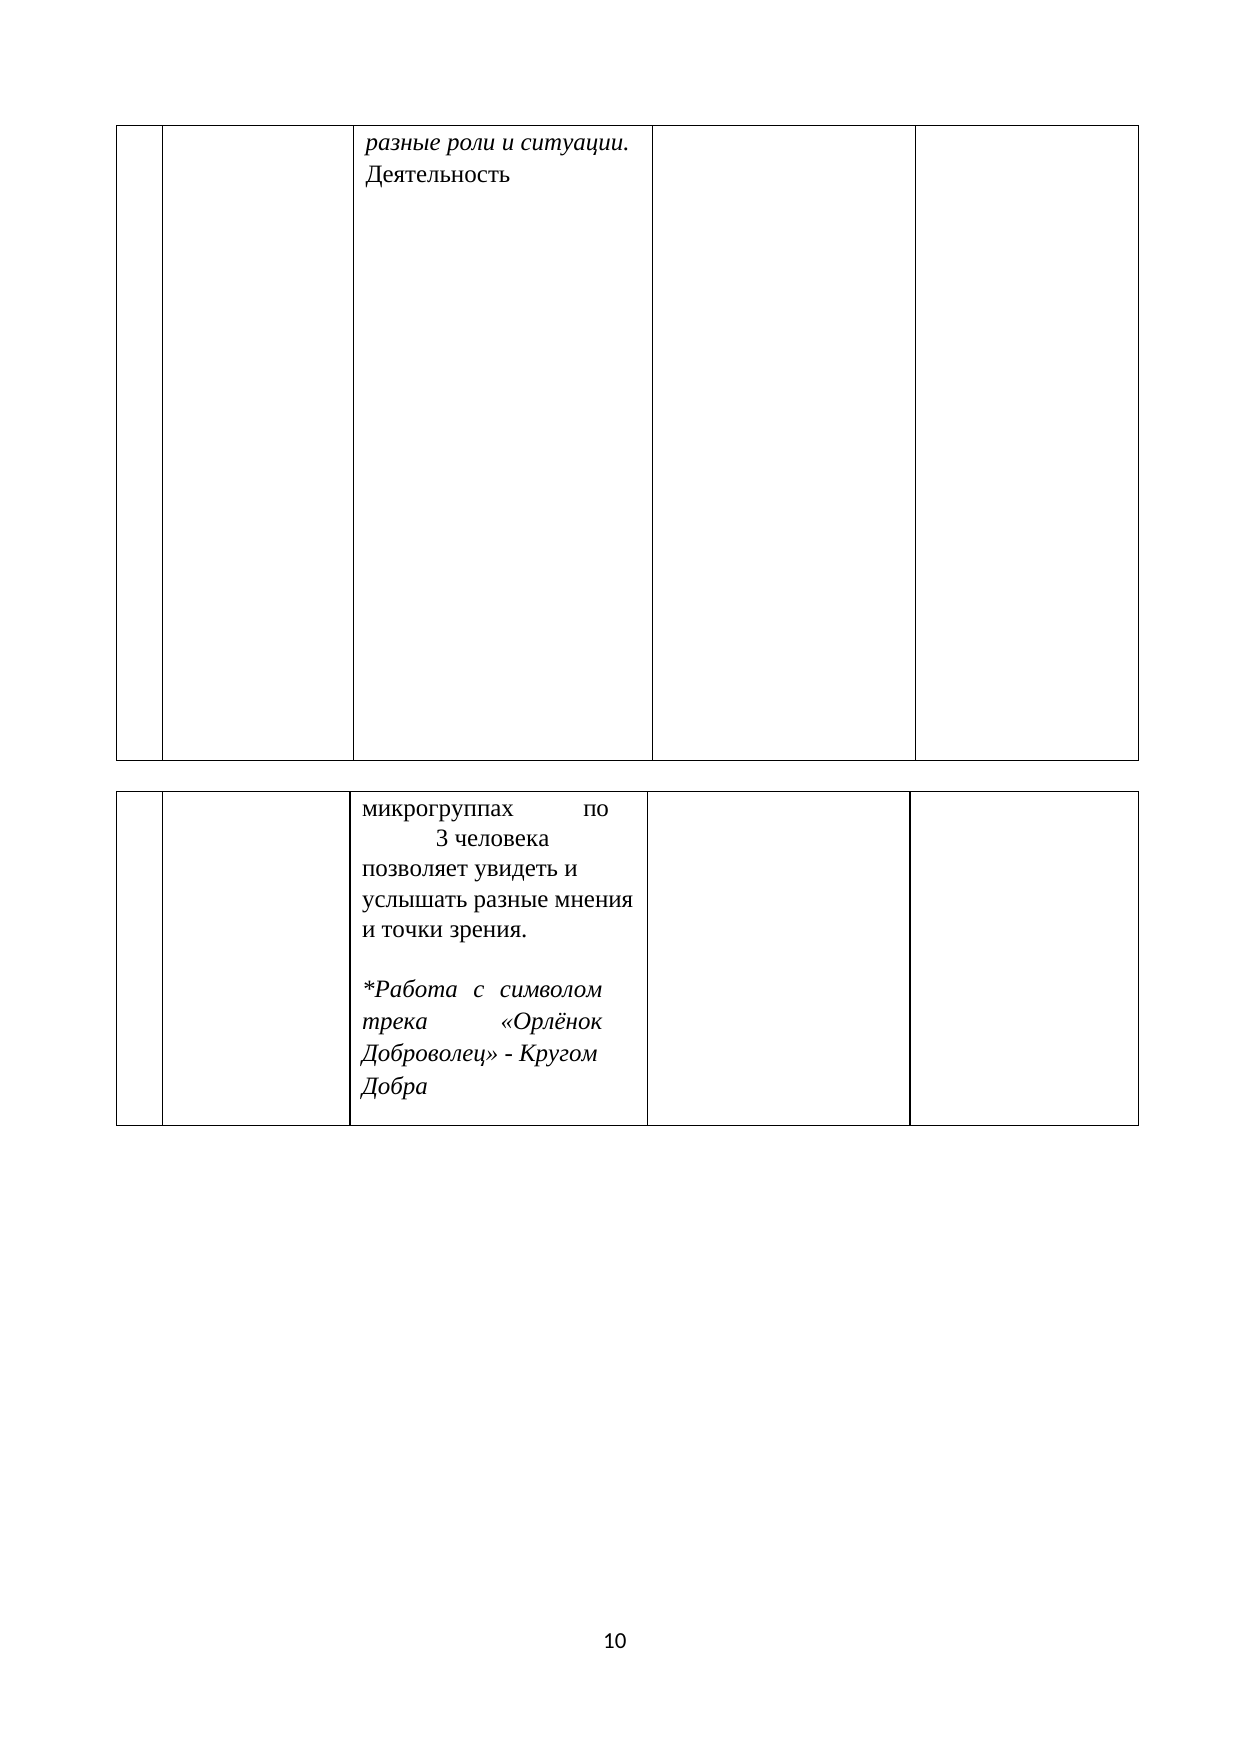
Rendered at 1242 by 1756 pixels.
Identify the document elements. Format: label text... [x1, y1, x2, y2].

table_header микрогруппах по 3 человека позволяет увидеть и услышать разные мнения и точки зрения. *Работа с символом трека «Орлёнок Доброволец» - Кругом Добра [351, 792, 647, 1125]
table_header [911, 792, 1138, 1125]
table_header [163, 126, 353, 760]
table_header [653, 126, 915, 760]
table_header разные роли и ситуации. Деятельность [354, 126, 652, 760]
table_header [916, 126, 1138, 760]
table_header [163, 792, 349, 1125]
table_header [648, 792, 909, 1125]
table_header [117, 792, 162, 1125]
table_header [117, 126, 162, 760]
